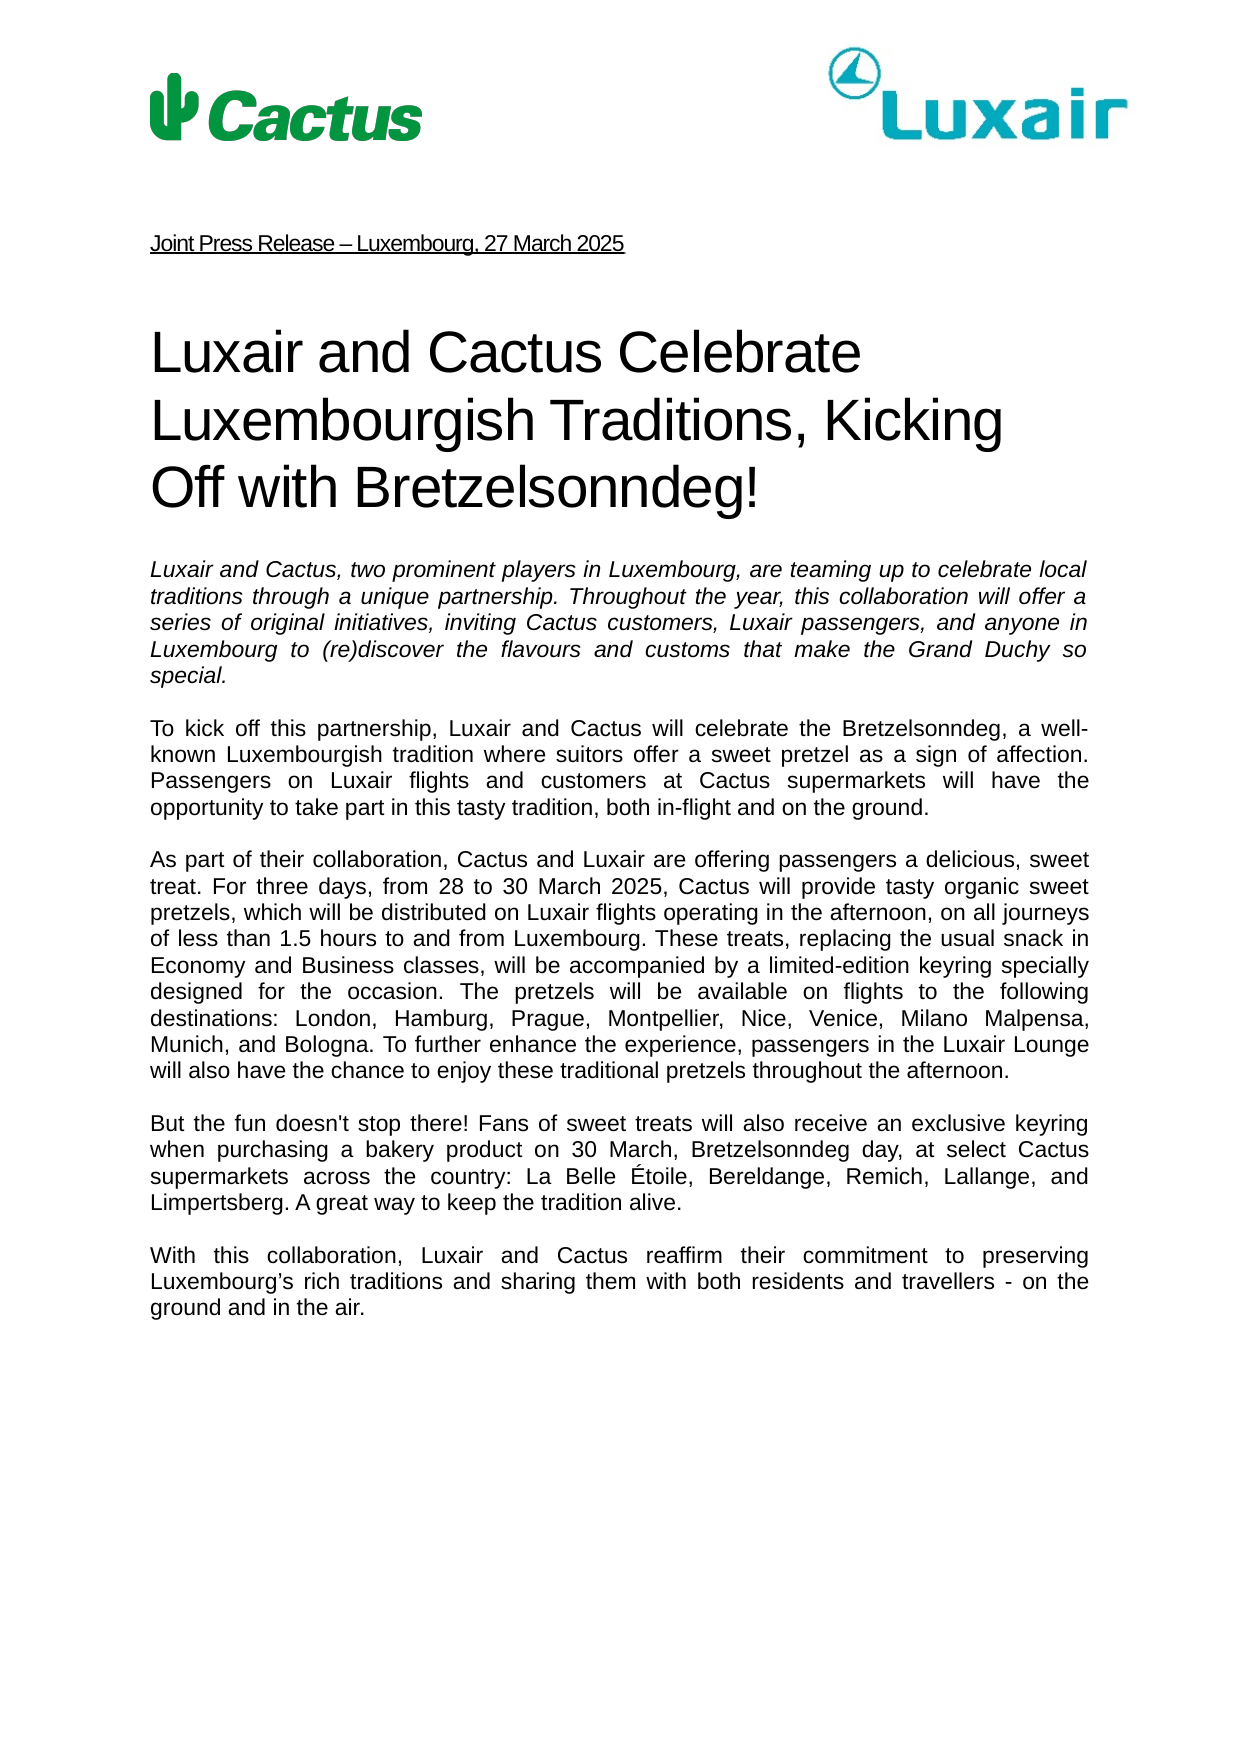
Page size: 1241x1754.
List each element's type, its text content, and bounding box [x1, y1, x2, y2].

text With this collaboration, Luxair and Cactus reaffirm their commitment to preserving Luxembourg’s rich traditions and sharing them with both residents and travellers - on the ground and in the air. [150, 1242, 1090, 1321]
picture [150, 73, 422, 141]
text Luxair and Cactus, two prominent players in Luxembourg, are teaming up to celebrate local traditions through a unique partnership. Throughout the year, this collaboration will offer a series of original initiatives, inviting Cactus customers, Luxair passengers, and anyone in Luxembourg to (re)discover the flavours and customs that make the Grand Duchy so special. [150, 556, 1090, 688]
text But the fun doesn't stop there! Fans of sweet treats will also receive an exclusive keyring when purchasing a bakery product on 30 March, Bretzelsonndeg day, at select Cactus supermarkets across the country: La Belle Étoile, Bereldange, Remich, Lallange, and Limpertsberg. A great way to keep the tradition alive. [150, 1110, 1090, 1215]
title Luxair and Cactus Celebrate Luxembourgish Traditions, Kicking Off with Bretzelsonndeg! [150, 318, 1090, 519]
text As part of their collaboration, Cactus and Luxair are offering passengers a delicious, sweet treat. For three days, from 28 to 30 March 2025, Cactus will provide tasty organic sweet pretzels, which will be distributed on Luxair flights operating in the afternoon, on all journeys of less than 1.5 hours to and from Luxembourg. These treats, replacing the usual snack in Economy and Business classes, will be accompanied by a limited-edition keyring specially designed for the occasion. The pretzels will be available on flights to the following destinations: London, Hamburg, Prague, Montpellier, Nice, Venice, Milano Malpensa, Munich, and Bologna. To further enhance the experience, passengers in the Luxair Lounge will also have the chance to enjoy these traditional pretzels throughout the afternoon. [150, 846, 1090, 1083]
picture [811, 0, 1143, 184]
text To kick off this partnership, Luxair and Cactus will celebrate the Bretzelsonndeg, a well-known Luxembourgish tradition where suitors offer a sweet pretzel as a sign of affection. Passengers on Luxair flights and customers at Cactus supermarkets will have the opportunity to take part in this tasty tradition, both in-flight and on the ground. [150, 714, 1090, 820]
title Joint Press Release – Luxembourg, 27 March 2025 [150, 229, 1090, 256]
